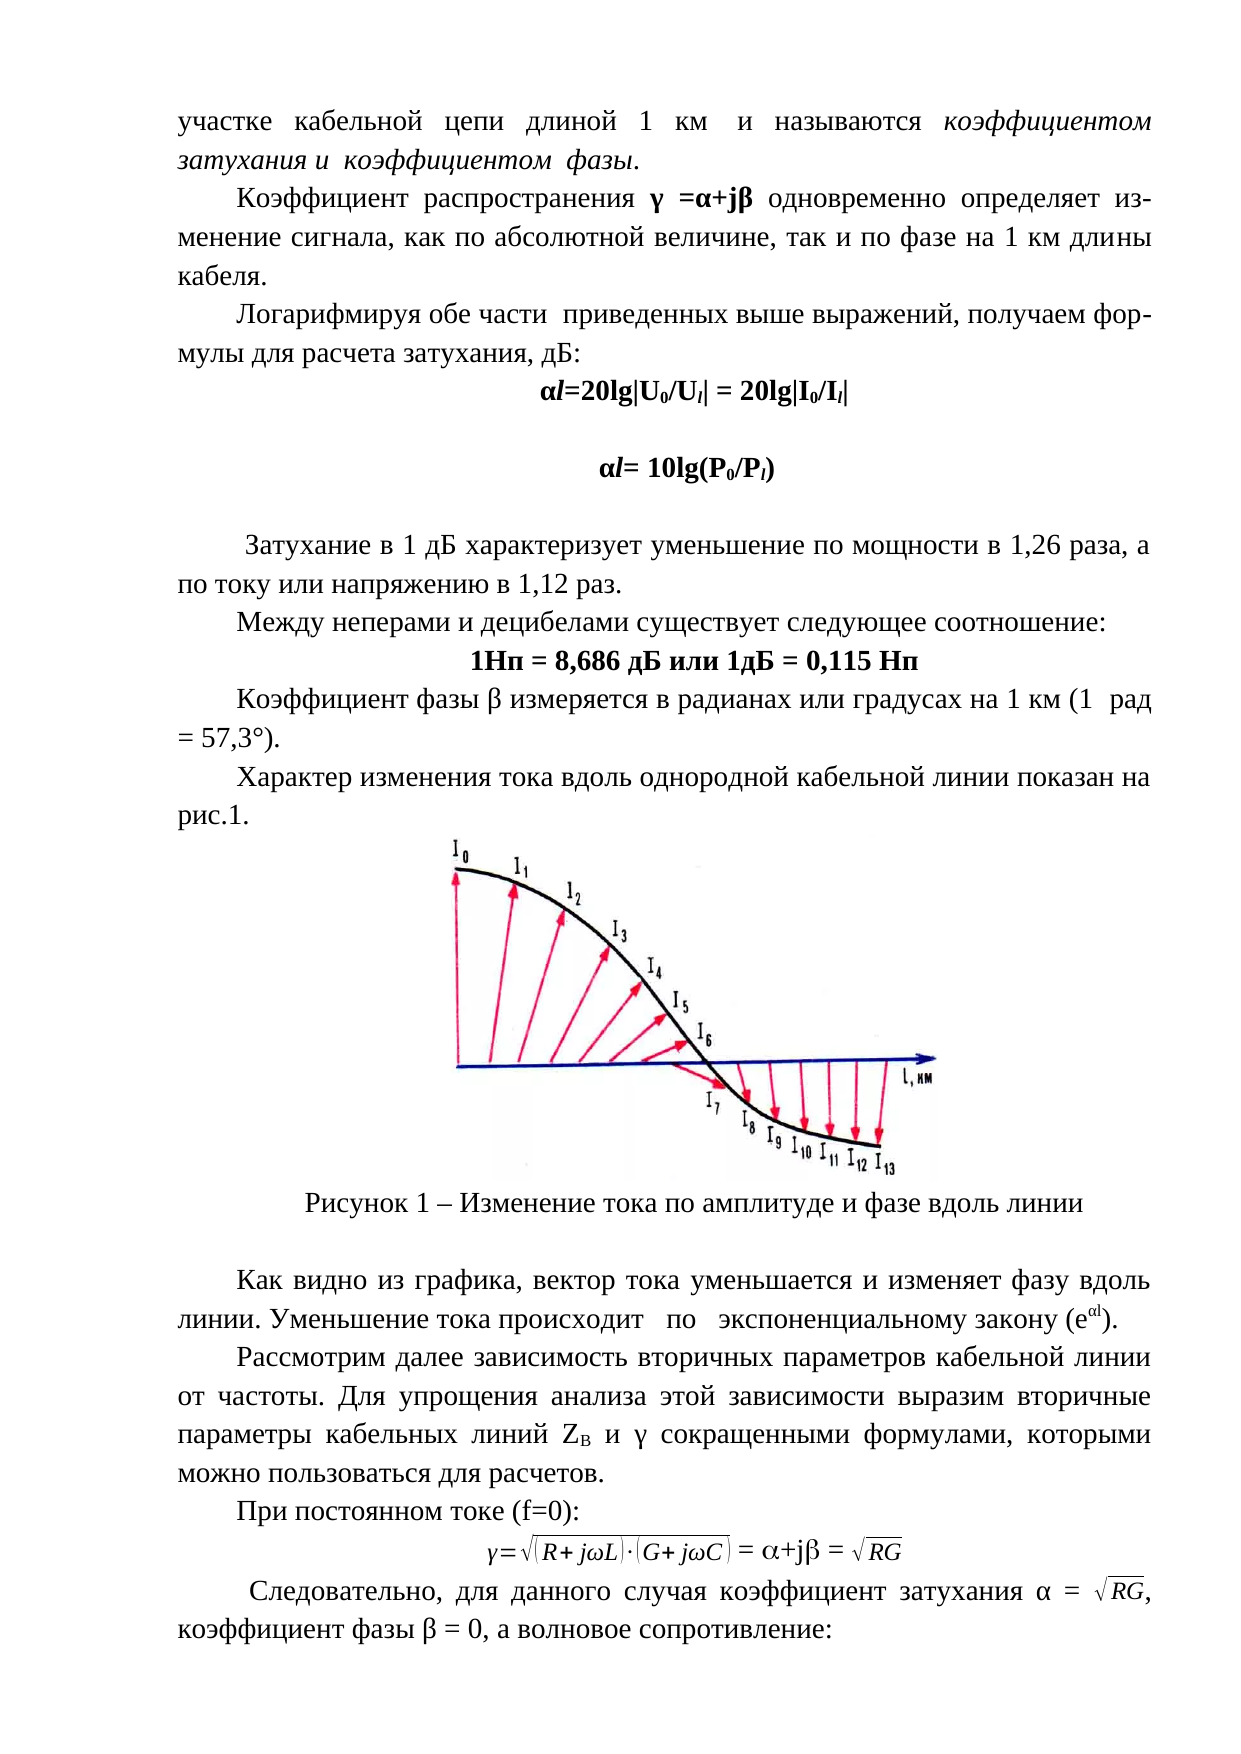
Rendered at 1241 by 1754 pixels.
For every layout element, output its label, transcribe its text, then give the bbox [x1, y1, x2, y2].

text Характер изменения тока вдоль однородной кабельной линии показан на рис.1. [177, 759, 1152, 831]
text Рисунок 1 – Изменение тока по амплитуде и фазе вдоль линии [177, 1185, 1152, 1219]
text αl= 10lg(P0/Pl) [177, 450, 1152, 484]
text Логарифмируя обе части приведенных выше выражений, получаем формулы для расчета затухания, дБ: [177, 296, 1152, 368]
text Затухание в 1 дБ характеризует уменьшение по мощности в 1,26 раза, а по току или напряжению в 1,12 раз. [177, 527, 1152, 599]
text 1Нп = 8,686 дБ или 1дБ = 0,115 Нп [177, 643, 1152, 677]
text Коэффициент распространения γ =α+jβ одновременно определяет изменение сигнала, как по абсолютной величине, так и по фазе на 1 км длины кабеля. [177, 181, 1152, 291]
text Рассмотрим далее зависимость вторичных параметров кабельной линии от частоты. Для упрощения анализа этой зависимости выразим вторичные параметры кабельных линий ZB и γ сокращенными формулами, которыми можно пользоваться для расчетов. [177, 1339, 1152, 1488]
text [177, 103, 1152, 176]
text Как видно из графика, вектор тока уменьшается и изменяет фазу вдоль линии. Уменьшение тока происходит по экспоненциальному закону (eαl). [177, 1262, 1152, 1334]
text = +j = [177, 1532, 1152, 1568]
picture [450, 835, 938, 1181]
text При постоянном токе (f=0): [177, 1493, 1152, 1527]
text αl=20lg|U0/Ul| = 20lg|I0/Il| [177, 373, 1152, 407]
text Между неперами и децибелами существует следующее соотношение: [177, 604, 1152, 638]
text Следовательно, для данного случая коэффициент затухания α = , коэффициент фазы β = 0, а волновое сопротивление: [177, 1573, 1152, 1645]
text Коэффициент фазы β измеряется в радианах или градусах на 1 км (1 рад = 57,3°). [177, 682, 1152, 754]
